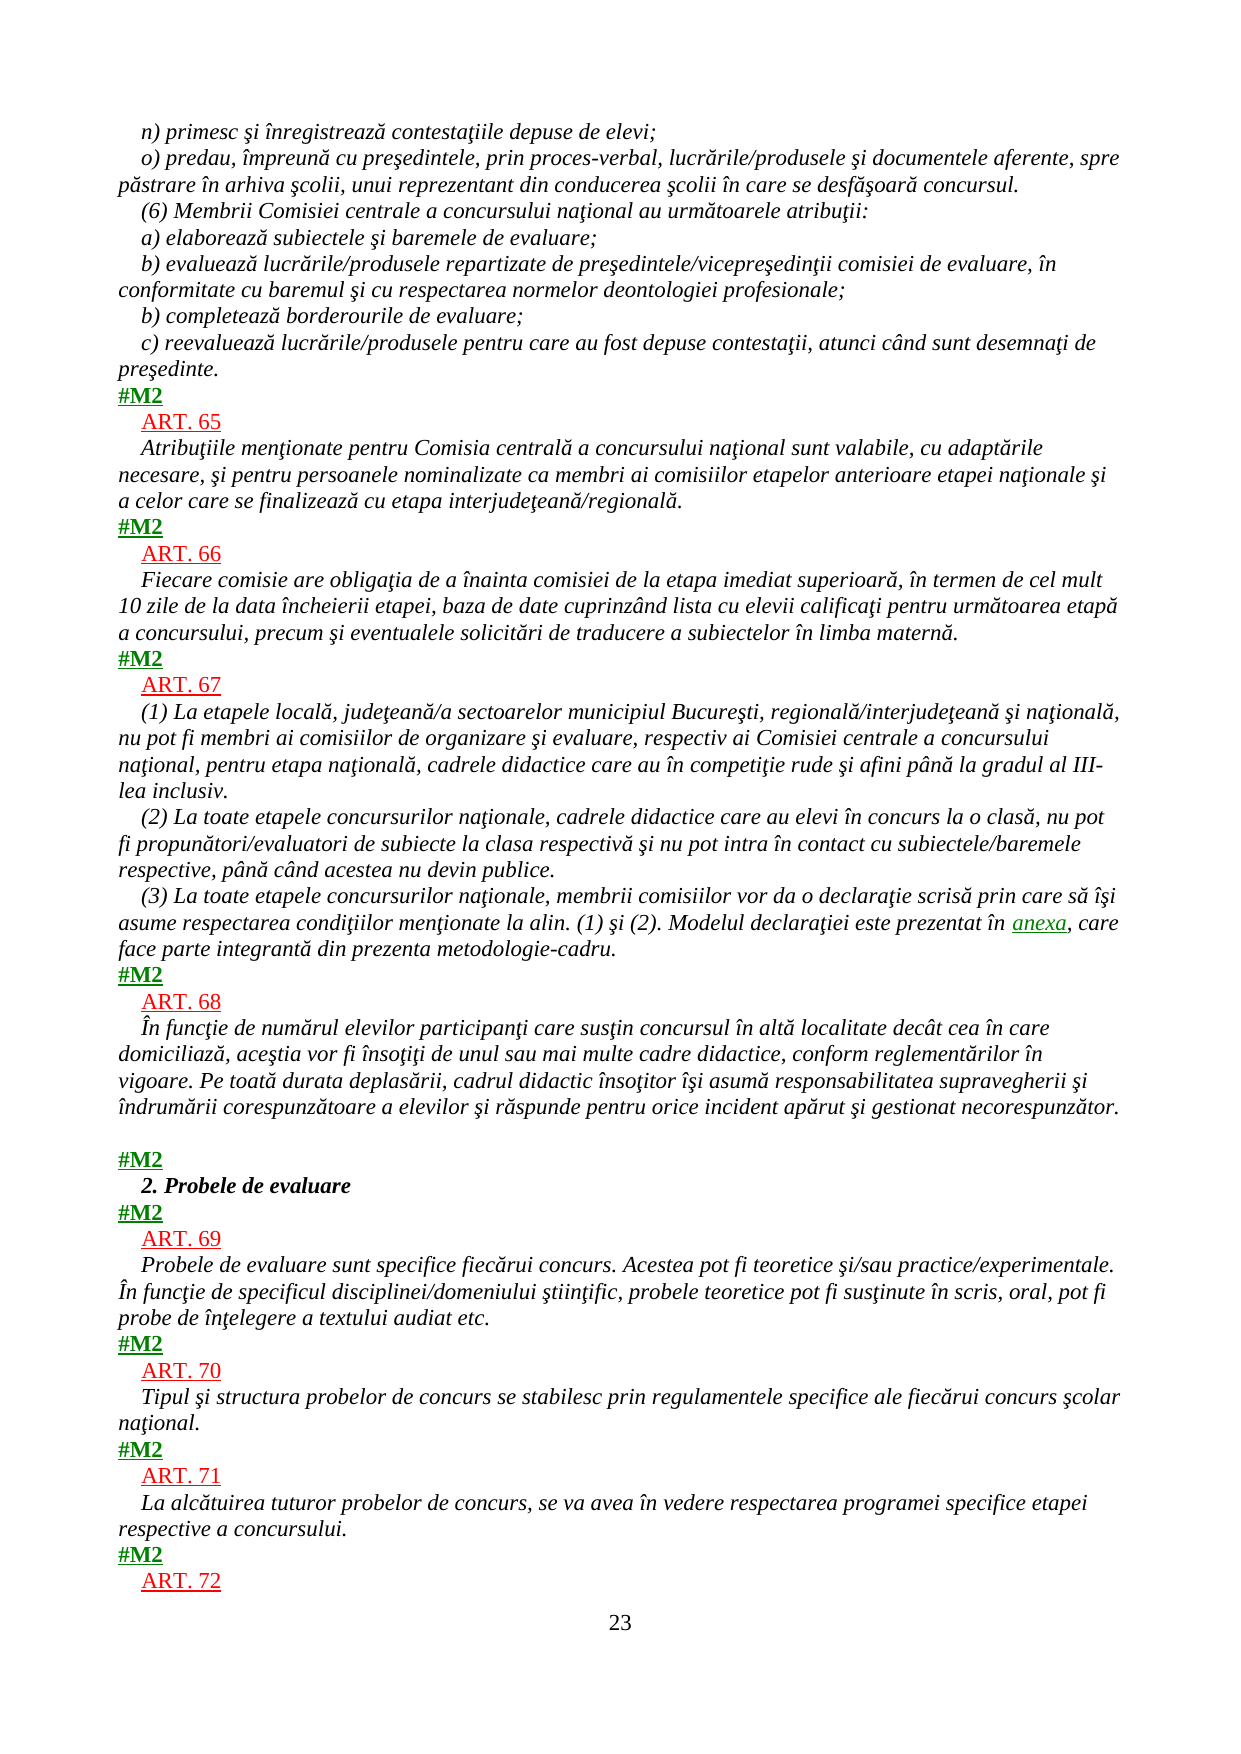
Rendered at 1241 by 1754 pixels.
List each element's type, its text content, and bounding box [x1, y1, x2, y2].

text ART. 65 [118, 408, 1122, 434]
text #M2 [118, 513, 1122, 540]
text La alcătuirea tuturor probelor de concurs, se va avea în vedere respectarea programei specifice etapei respective a concursului. [118, 1488, 1122, 1541]
text 2. Probele de evaluare [118, 1172, 1122, 1199]
text (6) Membrii Comisiei centrale a concursului naţional au următoarele atribuţii: [118, 197, 1122, 223]
text Fiecare comisie are obligaţia de a înainta comisiei de la etapa imediat superioară, în termen de cel mult 10 zile de la data încheierii etapei, baza de date cuprinzând lista cu elevii calificaţi pentru următoarea etapă a concursului, precum şi eventualele solicitări de traducere a subiectelor în limba maternă. [118, 566, 1122, 645]
text o) predau, împreună cu preşedintele, prin proces-verbal, lucrările/produsele şi documentele aferente, spre păstrare în arhiva şcolii, unui reprezentant din conducerea şcolii în care se desfăşoară concursul. [118, 144, 1122, 197]
text (2) La toate etapele concursurilor naţionale, cadrele didactice care au elevi în concurs la o clasă, nu pot fi propunători/evaluatori de subiecte la clasa respectivă şi nu pot intra în contact cu subiectele/baremele respective, până când acestea nu devin publice. [118, 803, 1122, 882]
text n) primesc şi înregistrează contestaţiile depuse de elevi; [118, 118, 1122, 144]
text #M2 [118, 1199, 1122, 1225]
text ART. 71 [118, 1462, 1122, 1488]
text ART. 66 [118, 540, 1122, 566]
text ART. 69 [118, 1225, 1122, 1251]
text c) reevaluează lucrările/produsele pentru care au fost depuse contestaţii, atunci când sunt desemnaţi de preşedinte. [118, 329, 1122, 382]
text Tipul şi structura probelor de concurs se stabilesc prin regulamentele specifice ale fiecărui concurs şcolar naţional. [118, 1383, 1122, 1436]
text #M2 [118, 1146, 1122, 1172]
text #M2 [118, 1436, 1122, 1462]
text ART. 67 [118, 672, 1122, 698]
text b) evaluează lucrările/produsele repartizate de preşedintele/vicepreşedinţii comisiei de evaluare, în conformitate cu baremul şi cu respectarea normelor deontologiei profesionale; [118, 250, 1122, 303]
text Probele de evaluare sunt specifice fiecărui concurs. Acestea pot fi teoretice şi/sau practice/experimentale. În funcţie de specificul disciplinei/domeniului ştiinţific, probele teoretice pot fi susţinute în scris, oral, pot fi probe de înţelegere a textului audiat etc. [118, 1251, 1122, 1330]
text b) completează borderourile de evaluare; [118, 303, 1122, 329]
text a) elaborează subiectele şi baremele de evaluare; [118, 223, 1122, 250]
text (1) La etapele locală, judeţeană/a sectoarelor municipiul Bucureşti, regională/interjudeţeană şi naţională, nu pot fi membri ai comisiilor de organizare şi evaluare, respectiv ai Comisiei centrale a concursului naţional, pentru etapa naţională, cadrele didactice care au în competiţie rude şi afini până la gradul al III-lea inclusiv. [118, 698, 1122, 803]
text ART. 68 [118, 988, 1122, 1014]
text #M2 [118, 645, 1122, 672]
text Atribuţiile menţionate pentru Comisia centrală a concursului naţional sunt valabile, cu adaptările necesare, şi pentru persoanele nominalizate ca membri ai comisiilor etapelor anterioare etapei naţionale şi a celor care se finalizează cu etapa interjudeţeană/regională. [118, 434, 1122, 513]
text #M2 [118, 961, 1122, 988]
text ART. 70 [118, 1357, 1122, 1383]
text #M2 [118, 1330, 1122, 1357]
text În funcţie de numărul elevilor participanţi care susţin concursul în altă localitate decât cea în care domiciliază, aceştia vor fi însoţiţi de unul sau mai multe cadre didactice, conform reglementărilor în vigoare. Pe toată durata deplasării, cadrul didactic însoţitor îşi asumă responsabilitatea supravegherii şi îndrumării corespunzătoare a elevilor şi răspunde pentru orice incident apărut şi gestionat necorespunzător. [118, 1014, 1122, 1119]
text #M2 [118, 1541, 1122, 1568]
text (3) La toate etapele concursurilor naţionale, membrii comisiilor vor da o declaraţie scrisă prin care să îşi asume respectarea condiţiilor menţionate la alin. (1) şi (2). Modelul declaraţiei este prezentat în anexa, care face parte integrantă din prezenta metodologie-cadru. [118, 882, 1122, 961]
text ART. 72 [118, 1568, 1122, 1594]
text #M2 [118, 382, 1122, 408]
